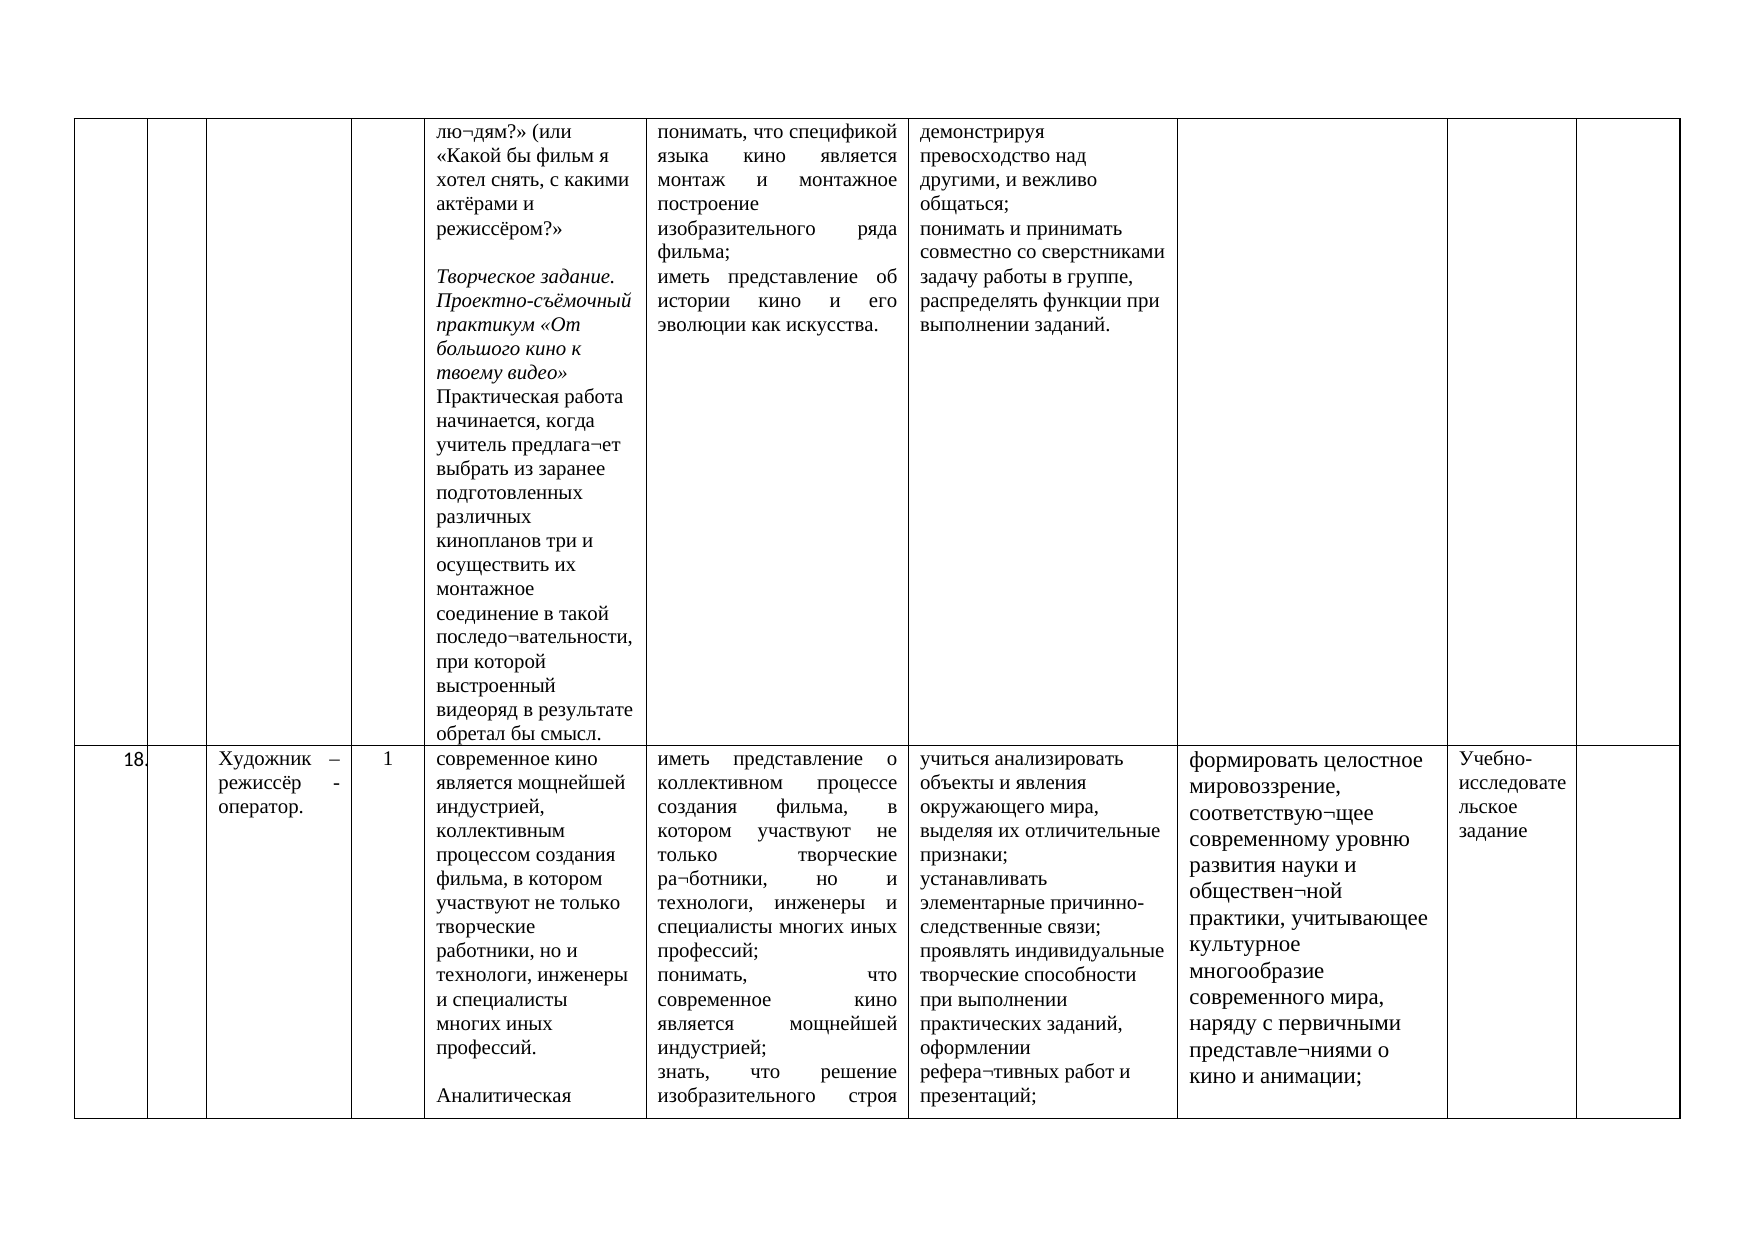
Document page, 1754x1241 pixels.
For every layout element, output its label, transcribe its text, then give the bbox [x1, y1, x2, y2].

table_cell [75, 119, 147, 745]
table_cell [647, 119, 908, 745]
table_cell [1178, 746, 1447, 1118]
table_cell 1 [352, 746, 424, 1118]
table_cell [425, 746, 646, 1118]
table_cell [647, 746, 908, 1118]
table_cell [425, 119, 646, 745]
table_cell 1 [352, 119, 424, 745]
table_cell [148, 746, 206, 1118]
table_cell [1577, 119, 1679, 745]
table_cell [909, 746, 1177, 1118]
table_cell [207, 119, 351, 745]
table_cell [1448, 746, 1576, 1118]
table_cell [909, 119, 1177, 745]
table_cell [75, 746, 147, 1118]
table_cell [207, 746, 351, 1118]
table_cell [1448, 119, 1576, 745]
table_cell [1577, 746, 1679, 1118]
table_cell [1178, 119, 1447, 745]
table_cell [148, 119, 206, 745]
